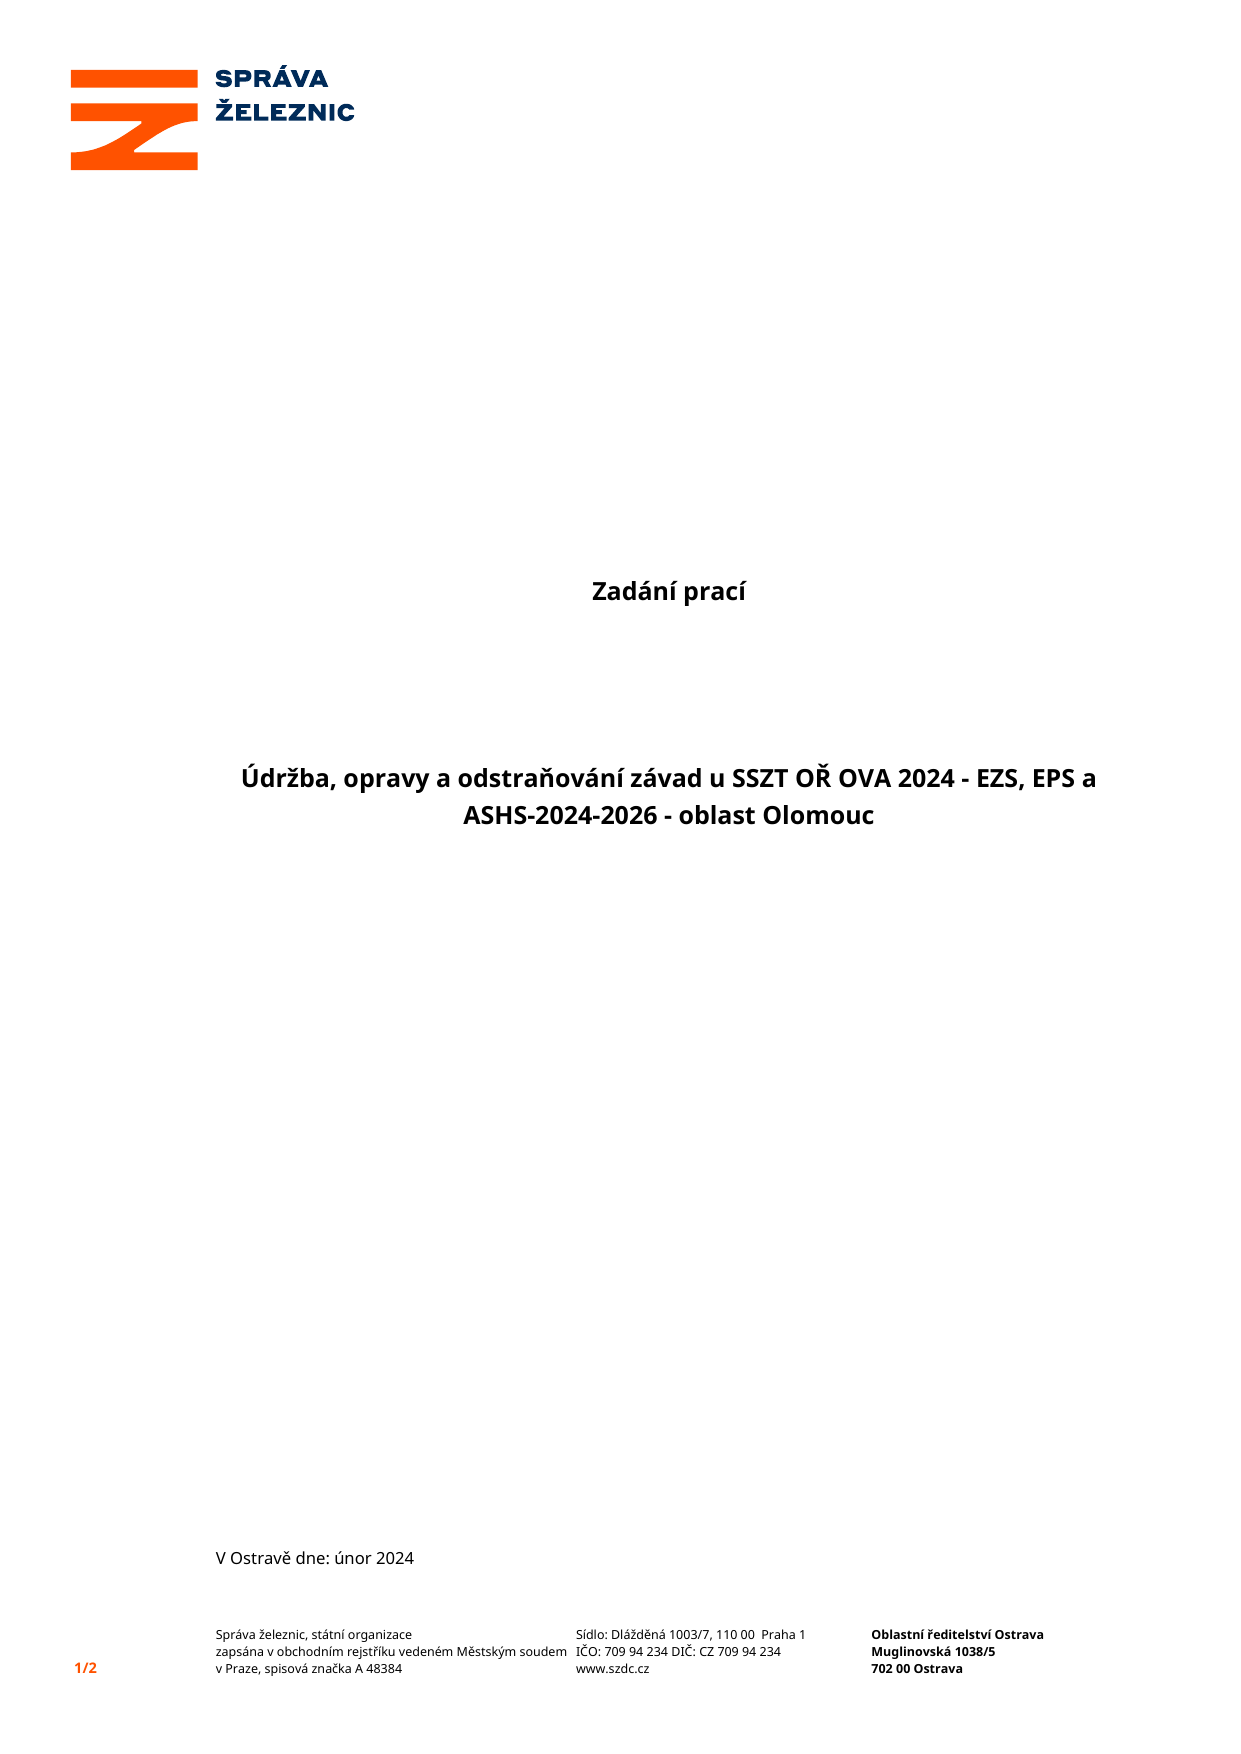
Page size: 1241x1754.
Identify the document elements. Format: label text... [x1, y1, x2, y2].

text Údržba, opravy a odstraňování závad u SSZT OŘ OVA 2024 - EZS, EPS a ASHS-2024-2026 - oblast Olomouc [216, 760, 1122, 832]
text Zadání prací [216, 573, 1122, 607]
text V Ostravě dne: únor 2024 [216, 1547, 1122, 1569]
